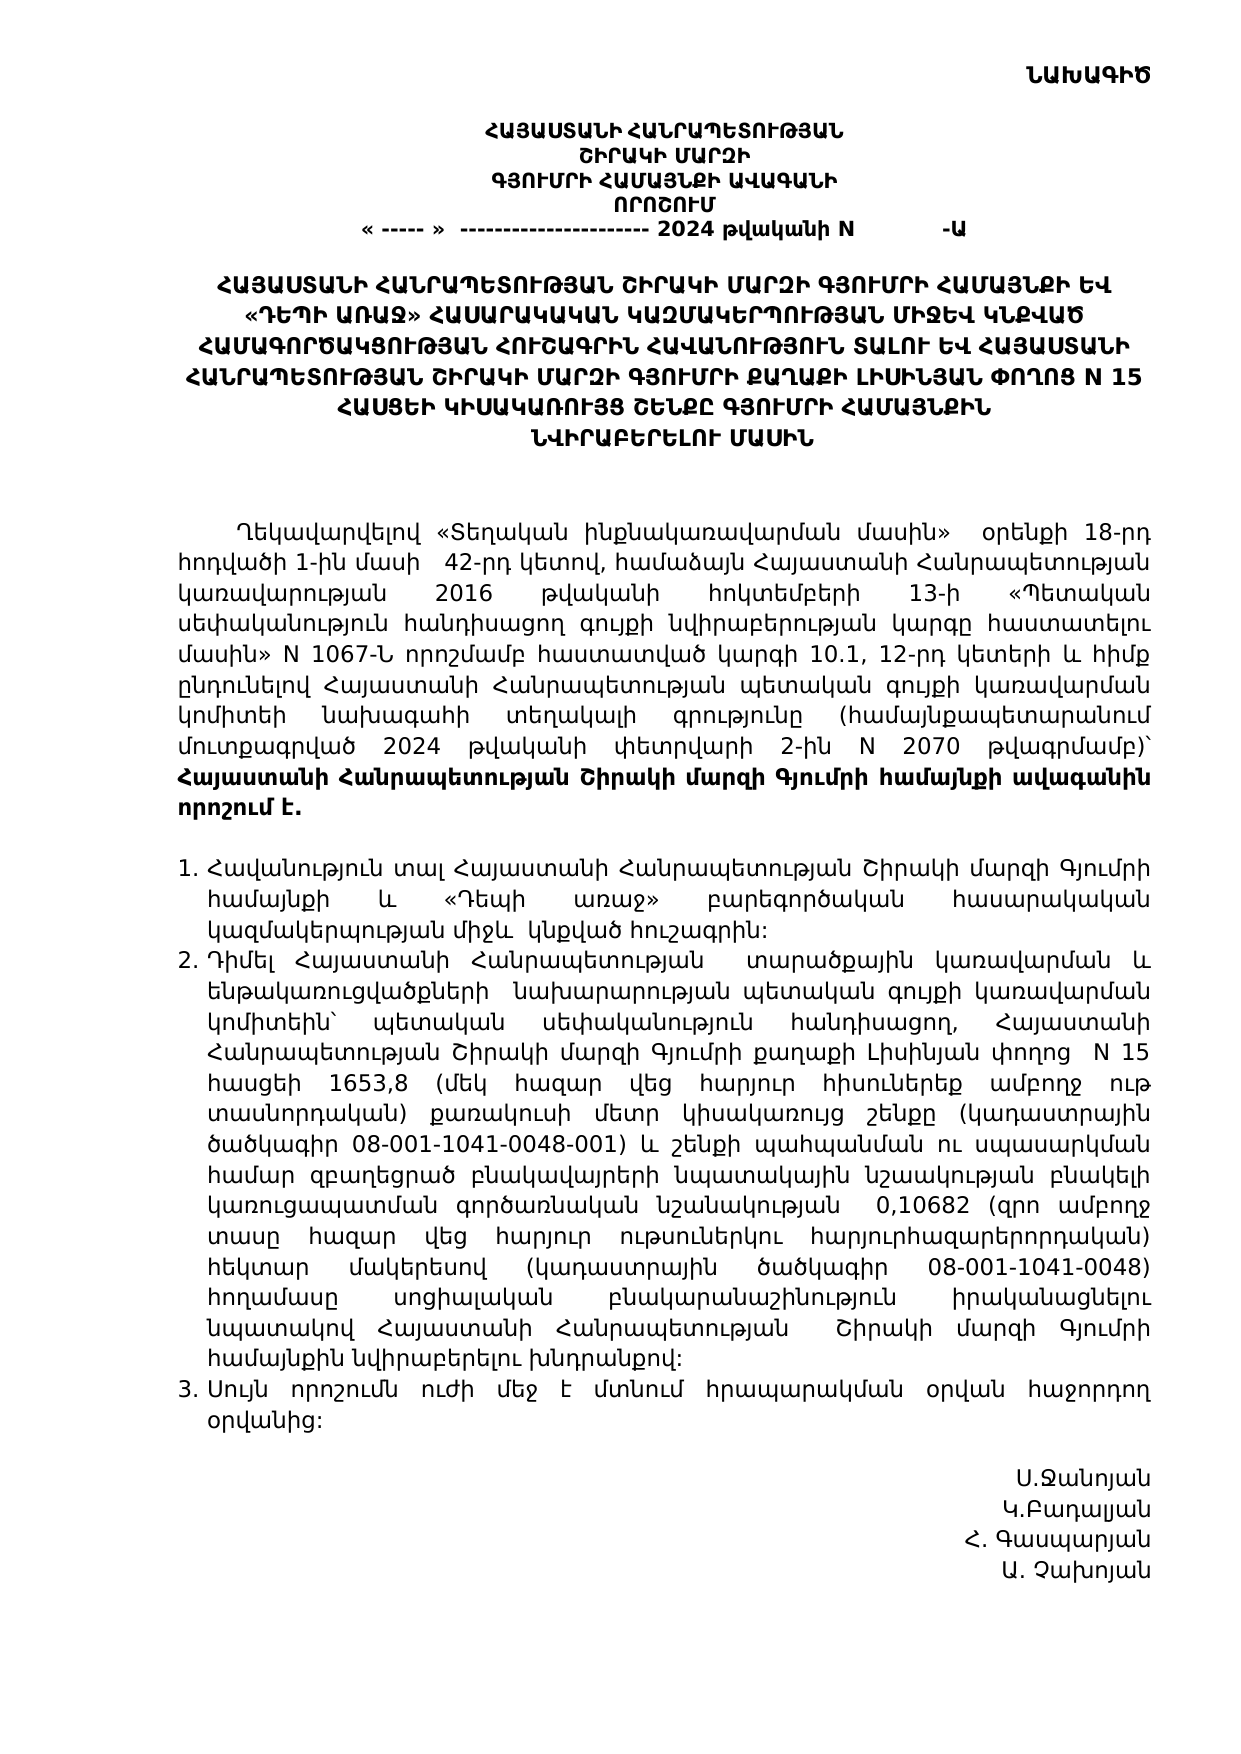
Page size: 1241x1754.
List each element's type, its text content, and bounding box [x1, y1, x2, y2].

text ԳՅՈՒՄՐԻ ՀԱՄԱՅՆՔԻ ԱՎԱԳԱՆԻ [177, 169, 1152, 193]
text ՀԱՅԱՍՏԱՆԻ ՀԱՆՐԱՊԵՏՈՒԹՅԱՆ [177, 116, 1152, 144]
text Հ. Գասպարյան [177, 1526, 1152, 1553]
text ՀԱՅԱՍՏԱՆԻ ՀԱՆՐԱՊԵՏՈՒԹՅԱՆ ՇԻՐԱԿԻ ՄԱՐԶԻ ԳՅՈՒՄՐԻ ՀԱՄԱՅՆՔԻ ԵՎ «ԴԵՊԻ ԱՌԱՋ» ՀԱՍԱՐԱԿԱԿԱՆ ԿԱԶՄԱԿԵՐՊՈՒԹՅԱՆ ՄԻՋԵՎ ԿՆՔՎԱԾ ՀԱՄԱԳՈՐԾԱԿՑՈՒԹՅԱՆ ՀՈՒՇԱԳՐԻՆ ՀԱՎԱՆՈՒԹՅՈՒՆ ՏԱԼՈՒ ԵՎ ՀԱՅԱՍՏԱՆԻ ՀԱՆՐԱՊԵՏՈՒԹՅԱՆ ՇԻՐԱԿԻ ՄԱՐԶԻ ԳՅՈՒՄՐԻ ՔԱՂԱՔԻ ԼԻՍԻՆՅԱՆ ՓՈՂՈՑ N 15 ՀԱՍՑԵԻ ԿԻՍԱԿԱՌՈՒՅՑ ՇԵՆՔԸ ԳՅՈՒՄՐԻ ՀԱՄԱՅՆՔԻՆ [177, 272, 1152, 421]
text « ----- » ---------------------- 2024 թվականի N -Ա [177, 217, 1152, 241]
text Կ.Բադալյան [177, 1496, 1152, 1522]
text Ղեկավարվելով «Տեղական ինքնակառավարման մասին» օրենքի 18-րդ հոդվածի 1-ին մասի 42-րդ կետով, համաձայն Հայաստանի Հանրապետության կառավարության 2016 թվականի հոկտեմբերի 13-ի «Պետական սեփականություն հանդիսացող գույքի նվիրաբերության կարգը հաստատելու մասին» N 1067-Ն որոշմամբ հաստատված կարգի 10.1, 12-րդ կետերի և հիմք ընդունելով Հայաստանի Հանրապետության պետական գույքի կառավարման կոմիտեի նախագահի տեղակալի գրությունը (համայնքապետարանում մուտքագրված 2024 թվականի փետրվարի 2-ին N 2070 թվագրմամբ)՝ Հայաստանի Հանրապետության Շիրակի մարզի Գյումրի համայնքի ավագանին որոշում է. [177, 519, 1152, 821]
text ՆՎԻՐԱԲԵՐԵԼՈՒ ՄԱՍԻՆ [177, 425, 1152, 452]
text ՇԻՐԱԿԻ ՄԱՐԶԻ [177, 144, 1152, 169]
list Հավանություն տալ Հայաստանի Հանրապետության Շիրակի մարզի Գյումրի համայնքի և «Դեպի առաջ» բարեգործական հասարակական կազմակերպության միջև կնքված հուշագրին: [177, 856, 1152, 943]
list Սույն որոշումն ուժի մեջ է մտնում հրապարակման օրվան հաջորդող օրվանից: [177, 1376, 1152, 1433]
list Դիմել Հայաստանի Հանրապետության տարածքային կառավարման և ենթակառուցվածքների նախարարության պետական գույքի կառավարման կոմիտեին՝ պետական սեփականություն հանդիսացող, Հայաստանի Հանրապետության Շիրակի մարզի Գյումրի քաղաքի Լիսինյան փողոց N 15 հասցեի 1653,8 (մեկ հազար վեց հարյուր հիսուներեք ամբողջ ութ տասնորդական) քառակուսի մետր կիսակառույց շենքը (կադաստրային ծածկագիր 08-001-1041-0048-001) և շենքի պահպանման ու սպասարկման համար զբաղեցրած բնակավայրերի նպատակային նշաակության բնակելի կառուցապատման գործառնական նշանակության 0,10682 (զրո ամբողջ տասը հազար վեց հարյուր ութսուներկու հարյուրհազարերորդական) հեկտար մակերեսով (կադաստրային ծածկագիր 08-001-1041-0048) հողամասը սոցիալական բնակարանաշինություն իրականացնելու նպատակով Հայաստանի Հանրապետության Շիրակի մարզի Գյումրի համայնքին նվիրաբերելու խնդրանքով: [177, 947, 1152, 1372]
text Ս.Ջանոյան [177, 1465, 1152, 1492]
text ՈՐՈՇՈՒՄ [177, 193, 1152, 217]
text Ա. Չախոյան [177, 1557, 1152, 1584]
text ՆԱԽԱԳԻԾ [177, 59, 1152, 90]
